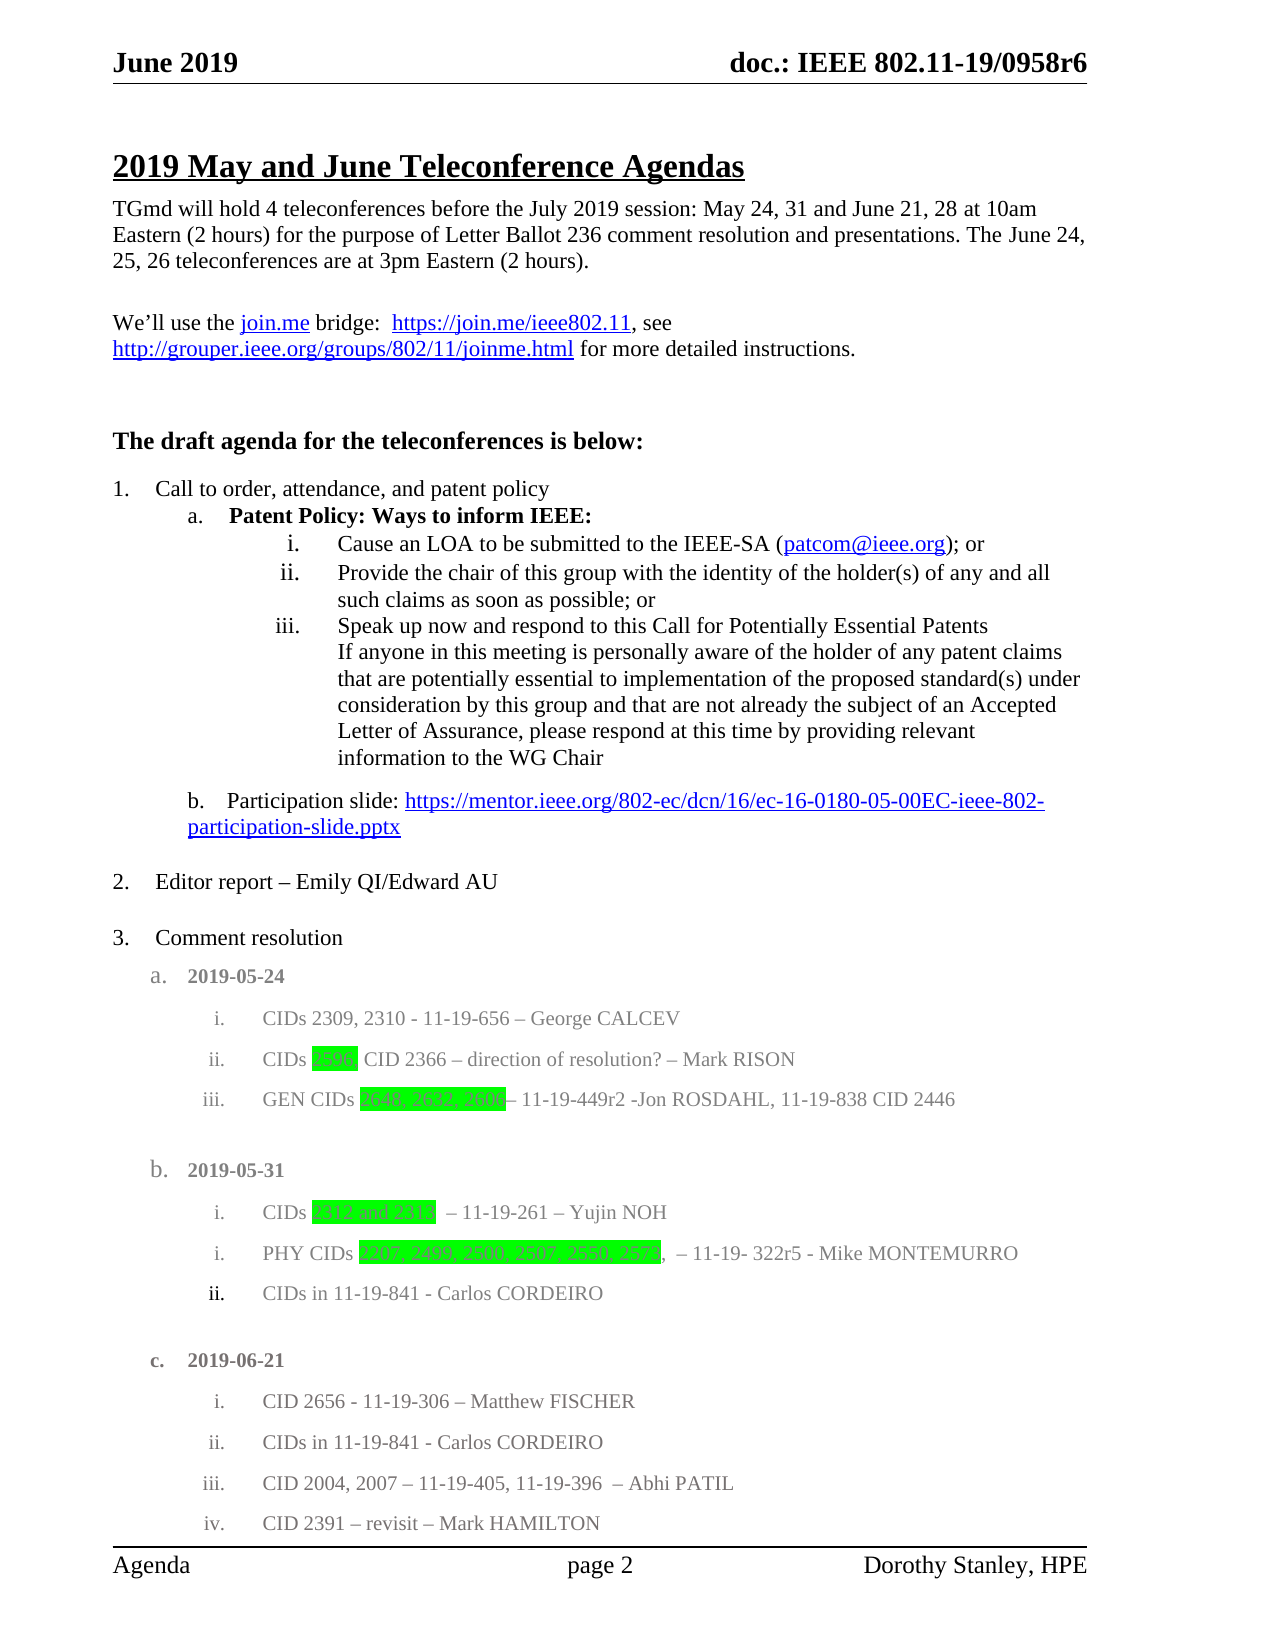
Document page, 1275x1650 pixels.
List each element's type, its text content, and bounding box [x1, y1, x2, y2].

list 1. Call to order, attendance, and patent policy [112, 476, 1087, 502]
list Provide the chair of this group with the identity of the holder(s) of any and all such claims as soon as possible; or [300, 557, 1087, 612]
list CID 2656 - 11-19-306 – Matthew FISCHER [225, 1389, 1087, 1413]
list PHY CIDs 2207, 2499, 2500, 2507, 2550, 2573, – 11-19- 322r5 - Mike MONTEMURRO [661, 1240, 1087, 1264]
list Speak up now and respond to this Call for Potentially Essential Patents [300, 612, 1087, 638]
text The draft agenda for the teleconferences is below: [112, 426, 1087, 455]
list CIDs 2309, 2310 - 11-19-656 – George CALCEV [225, 1006, 1087, 1030]
list CIDs 2596, CID 2366 – direction of resolution? – Mark RISON [358, 1046, 1087, 1071]
list CIDs in 11-19-841 - Carlos CORDEIRO [225, 1281, 1087, 1332]
list CIDs 2312 and 2313 – 11-19-261 – Yujin NOH [436, 1200, 1087, 1224]
list 2. Editor report – Emily QI/Edward AU [112, 868, 1087, 895]
list If anyone in this meeting is personally aware of the holder of any patent claims that are potentially essential to implementation of the proposed standard(s) under consideration by this group and that are not already the subject of an Accepted Letter of Assurance, please respond at this time by providing relevant information to the WG Chair [337, 638, 1087, 770]
list 3. Comment resolution [112, 923, 1087, 950]
list CID 2004, 2007 – 11-19-405, 11-19-396 – Abhi PATIL [225, 1470, 1087, 1494]
list CID 2391 – revisit – Mark HAMILTON [225, 1511, 1087, 1535]
list a. Patent Policy: Ways to inform IEEE: [187, 502, 1087, 528]
text We’ll use the join.me bridge: https://join.me/ieee802.11, see http://grouper.ieee.org/groups/802/11/joinme.html for more detailed instructions. [112, 309, 1087, 362]
list 2019-06-21 [150, 1348, 1087, 1372]
text TGmd will hold 4 teleconferences before the July 2019 session: May 24, 31 and June 21, 28 at 10am Eastern (2 hours) for the purpose of Letter Ballot 236 comment resolution and presentations. The June 24, 25, 26 teleconferences are at 3pm Eastern (2 hours). [112, 194, 1087, 274]
list CIDs in 11-19-841 - Carlos CORDEIRO [225, 1430, 1087, 1454]
list b. Participation slide: https://mentor.ieee.org/802-ec/dcn/16/ec-16-0180-05-00EC-ieee-802-participation-slide.pptx [187, 787, 1087, 840]
list Cause an LOA to be submitted to the IEEE-SA (patcom@ieee.org); or [300, 528, 1087, 557]
list 2019-05-24 [150, 960, 1087, 989]
list GEN CIDs 2648, 2632, 2606– 11-19-449r2 -Jon ROSDAHL, 11-19-838 CID 2446 [225, 1087, 1087, 1138]
subtitle 2019 May and June Teleconference Agendas [112, 146, 1087, 184]
list 2019-05-31 [150, 1154, 1087, 1183]
